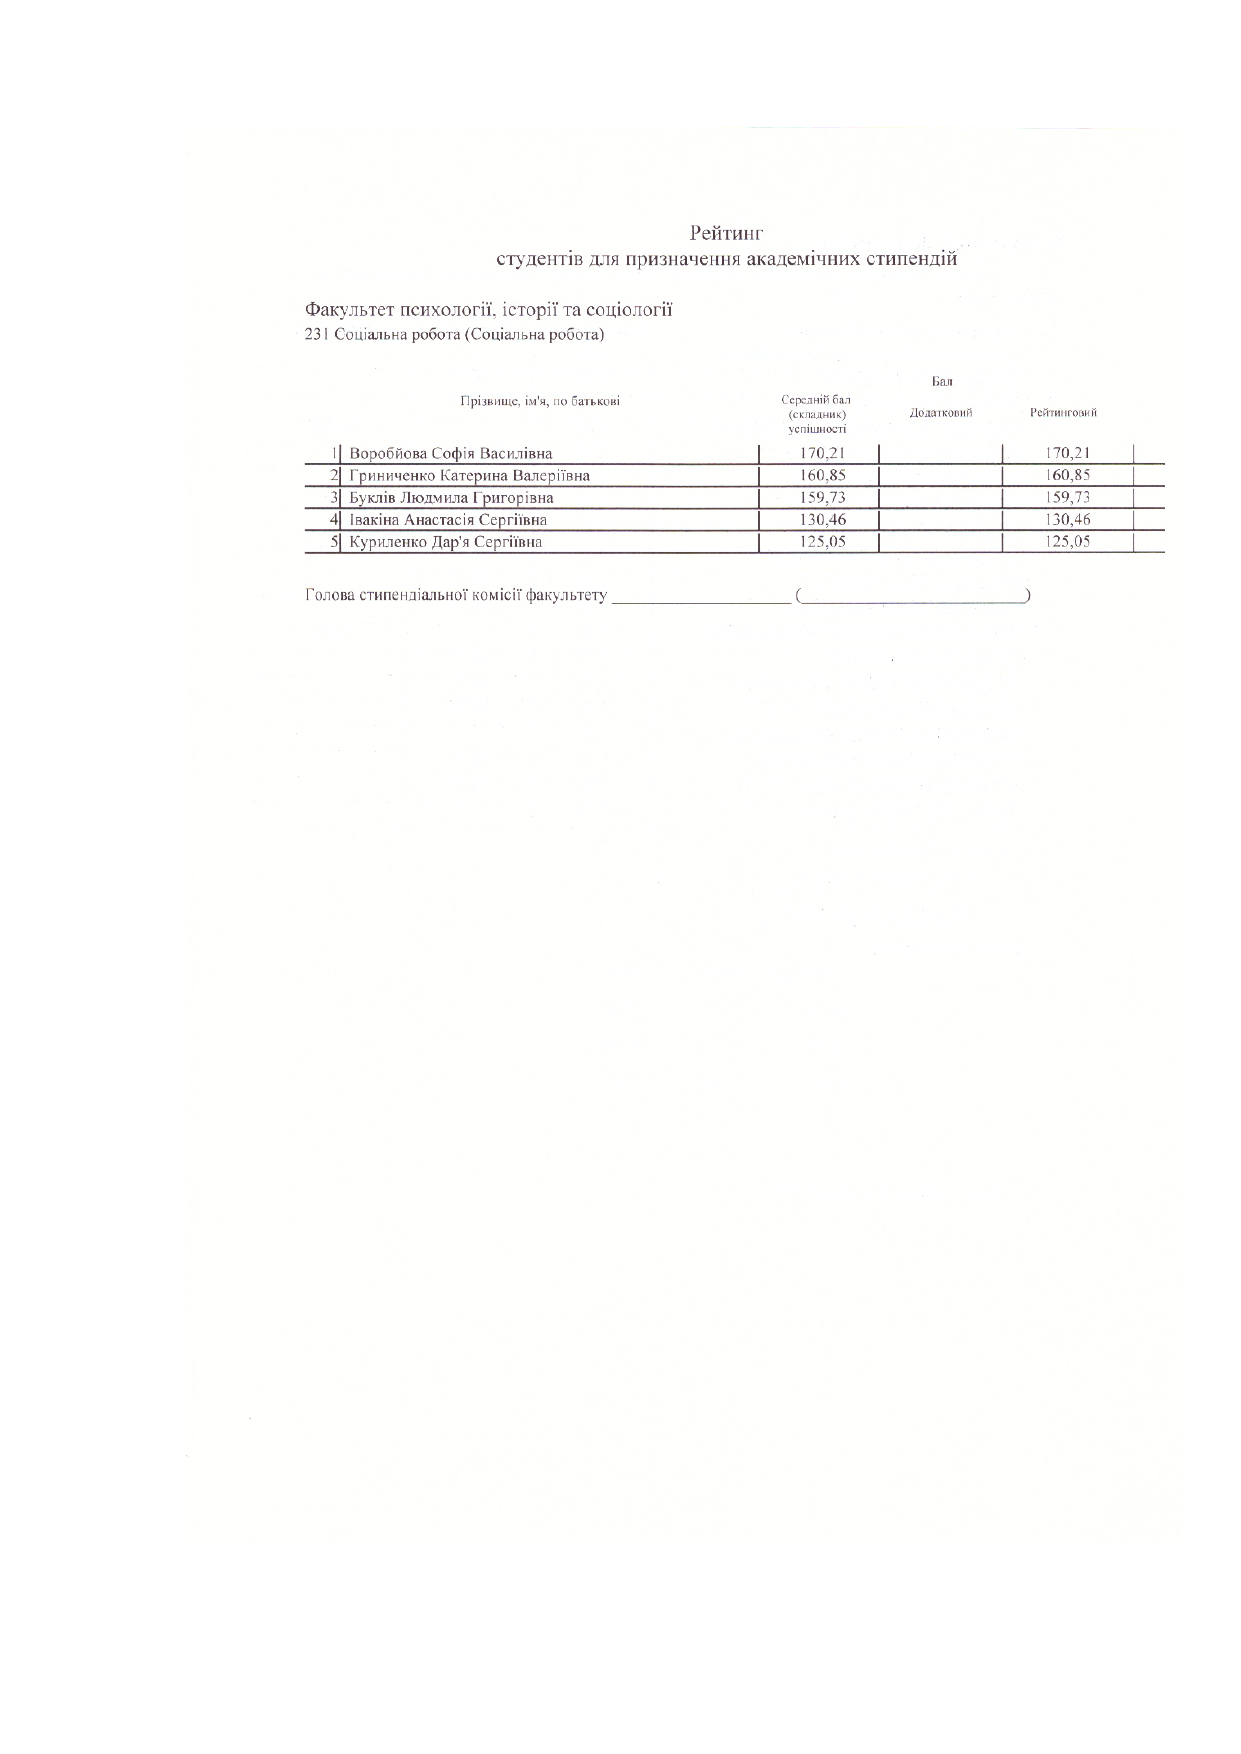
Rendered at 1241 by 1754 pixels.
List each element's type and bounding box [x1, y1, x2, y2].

picture [177, 118, 1192, 1551]
